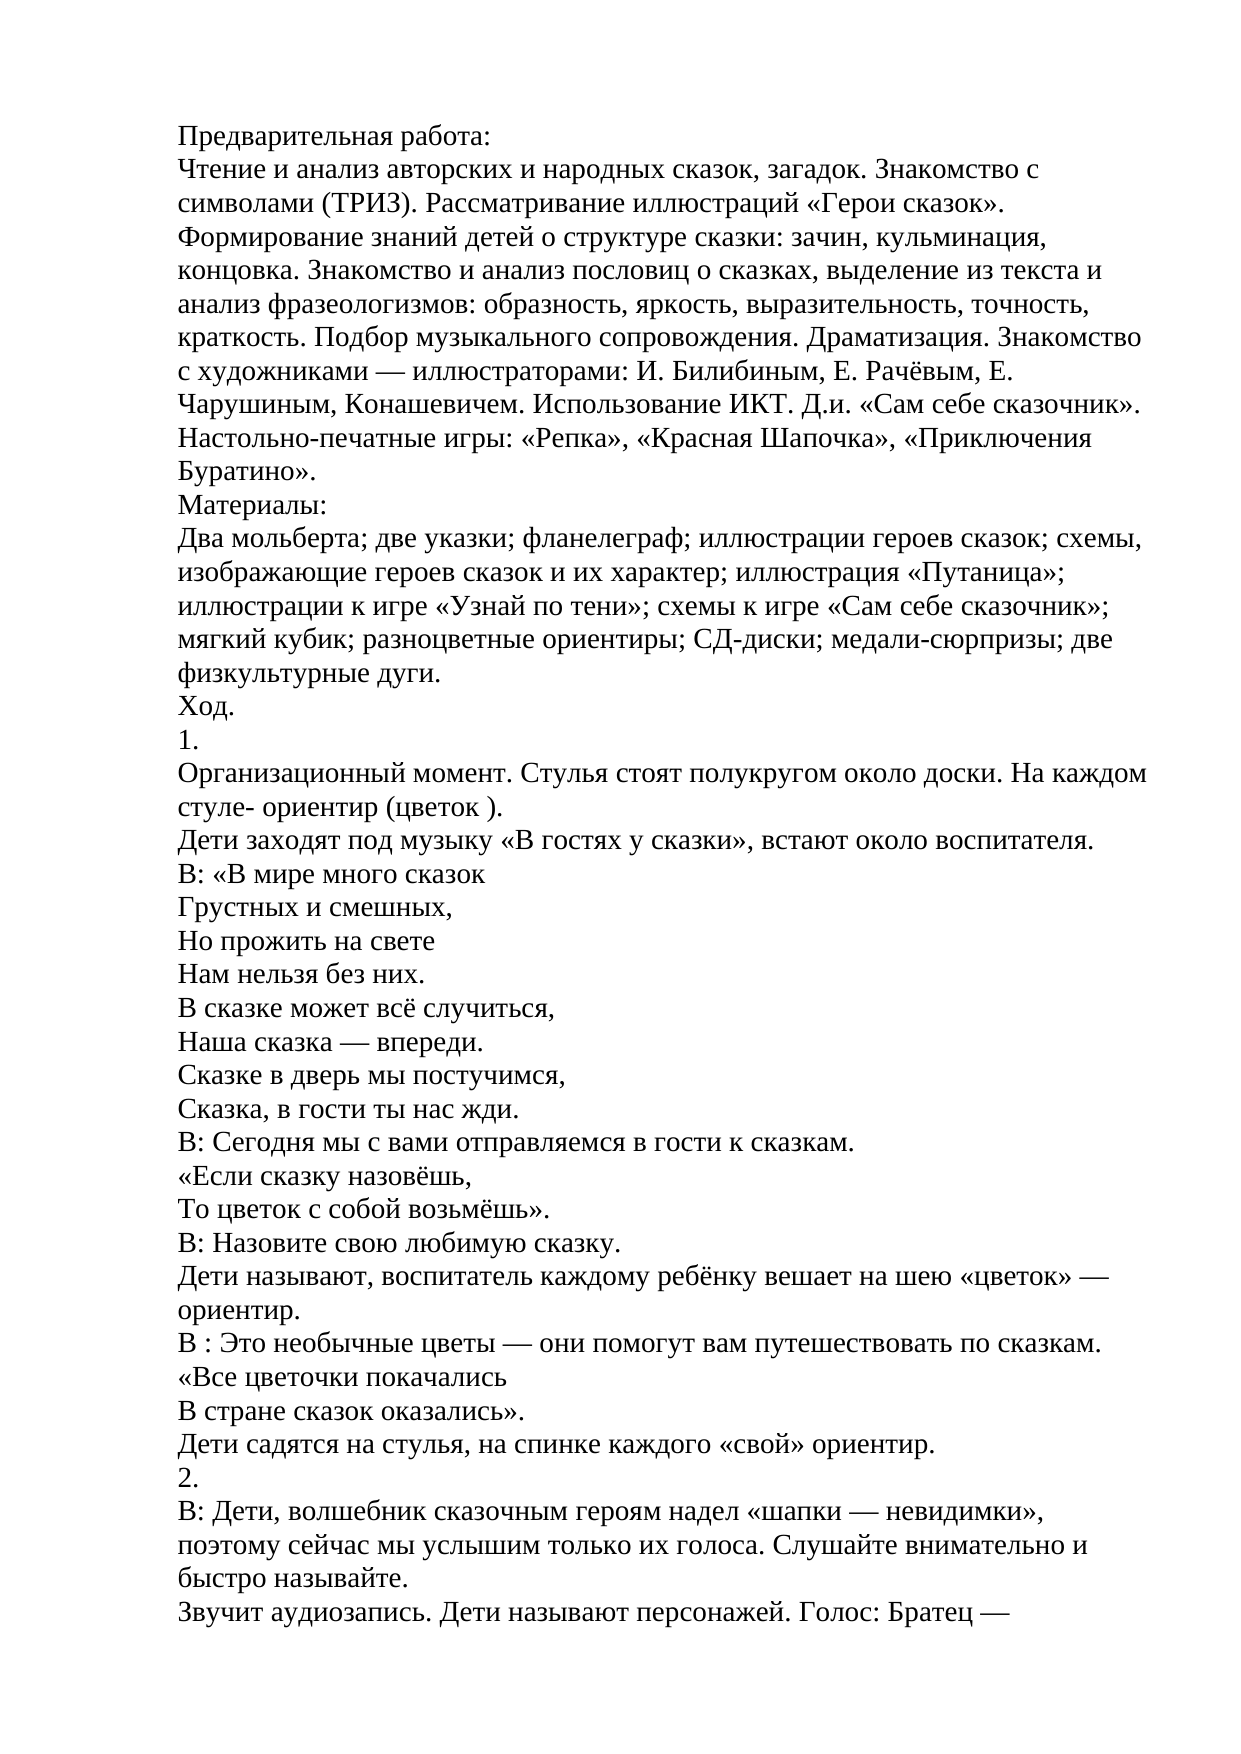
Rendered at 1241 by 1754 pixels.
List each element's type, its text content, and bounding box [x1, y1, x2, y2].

text Материалы: Два мольберта; две указки; фланелеграф; иллюстрации героев сказок; схемы, изображающие героев сказок и их характер; иллюстрация «Путаница»; иллюстрации к игре «Узнай по тени»; схемы к игре «Сам себе сказочник»; мягкий кубик; разноцветные ориентиры; СД-диски; медали-сюрпризы; две физкультурные дуги. [177, 487, 1152, 688]
text Предварительная работа: Чтение и анализ авторских и народных сказок, загадок. Знакомство с символами (ТРИЗ). Рассматривание иллюстраций «Герои сказок». Формирование знаний детей о структуре сказки: зачин, кульминация, концовка. Знакомство и анализ пословиц о сказках, выделение из текста и анализ фразеологизмов: образность, яркость, выразительность, точность, краткость. Подбор музыкального сопровождения. Драматизация. Знакомство с художниками — иллюстраторами: И. Билибиным, Е. Рачёвым, Е. Чарушиным, Конашевичем. Использование ИКТ. Д.и. «Сам себе сказочник». Настольно-печатные игры: «Репка», «Красная Шапочка», «Приключения Буратино». [177, 118, 1152, 487]
text В: Сегодня мы с вами отправляемся в гости к сказкам. «Если сказку назовёшь, То цветок с собой возьмёшь». [177, 1124, 1152, 1225]
text В: «В мире много сказок Грустных и смешных, Но прожить на свете Нам нельзя без них. В сказке может всё случиться, Наша сказка — впереди. Сказке в дверь мы постучимся, Сказка, в гости ты нас жди. [177, 856, 1152, 1124]
text Дети заходят под музыку «В гостях у сказки», встают около воспитателя. [177, 822, 1152, 856]
text В: Назовите свою любимую сказку. Дети называют, воспитатель каждому ребёнку вешает на шею «цветок» — ориентир. [177, 1225, 1152, 1326]
text В : Это необычные цветы — они помогут вам путешествовать по сказкам. «Все цветочки покачались В стране сказок оказались». Дети садятся на стулья, на спинке каждого «свой» ориентир. [177, 1326, 1152, 1460]
text Ход. 1. Организационный момент. Стулья стоят полукругом около доски. На каждом стуле- ориентир (цветок ). [177, 688, 1152, 822]
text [177, 1460, 1152, 1627]
